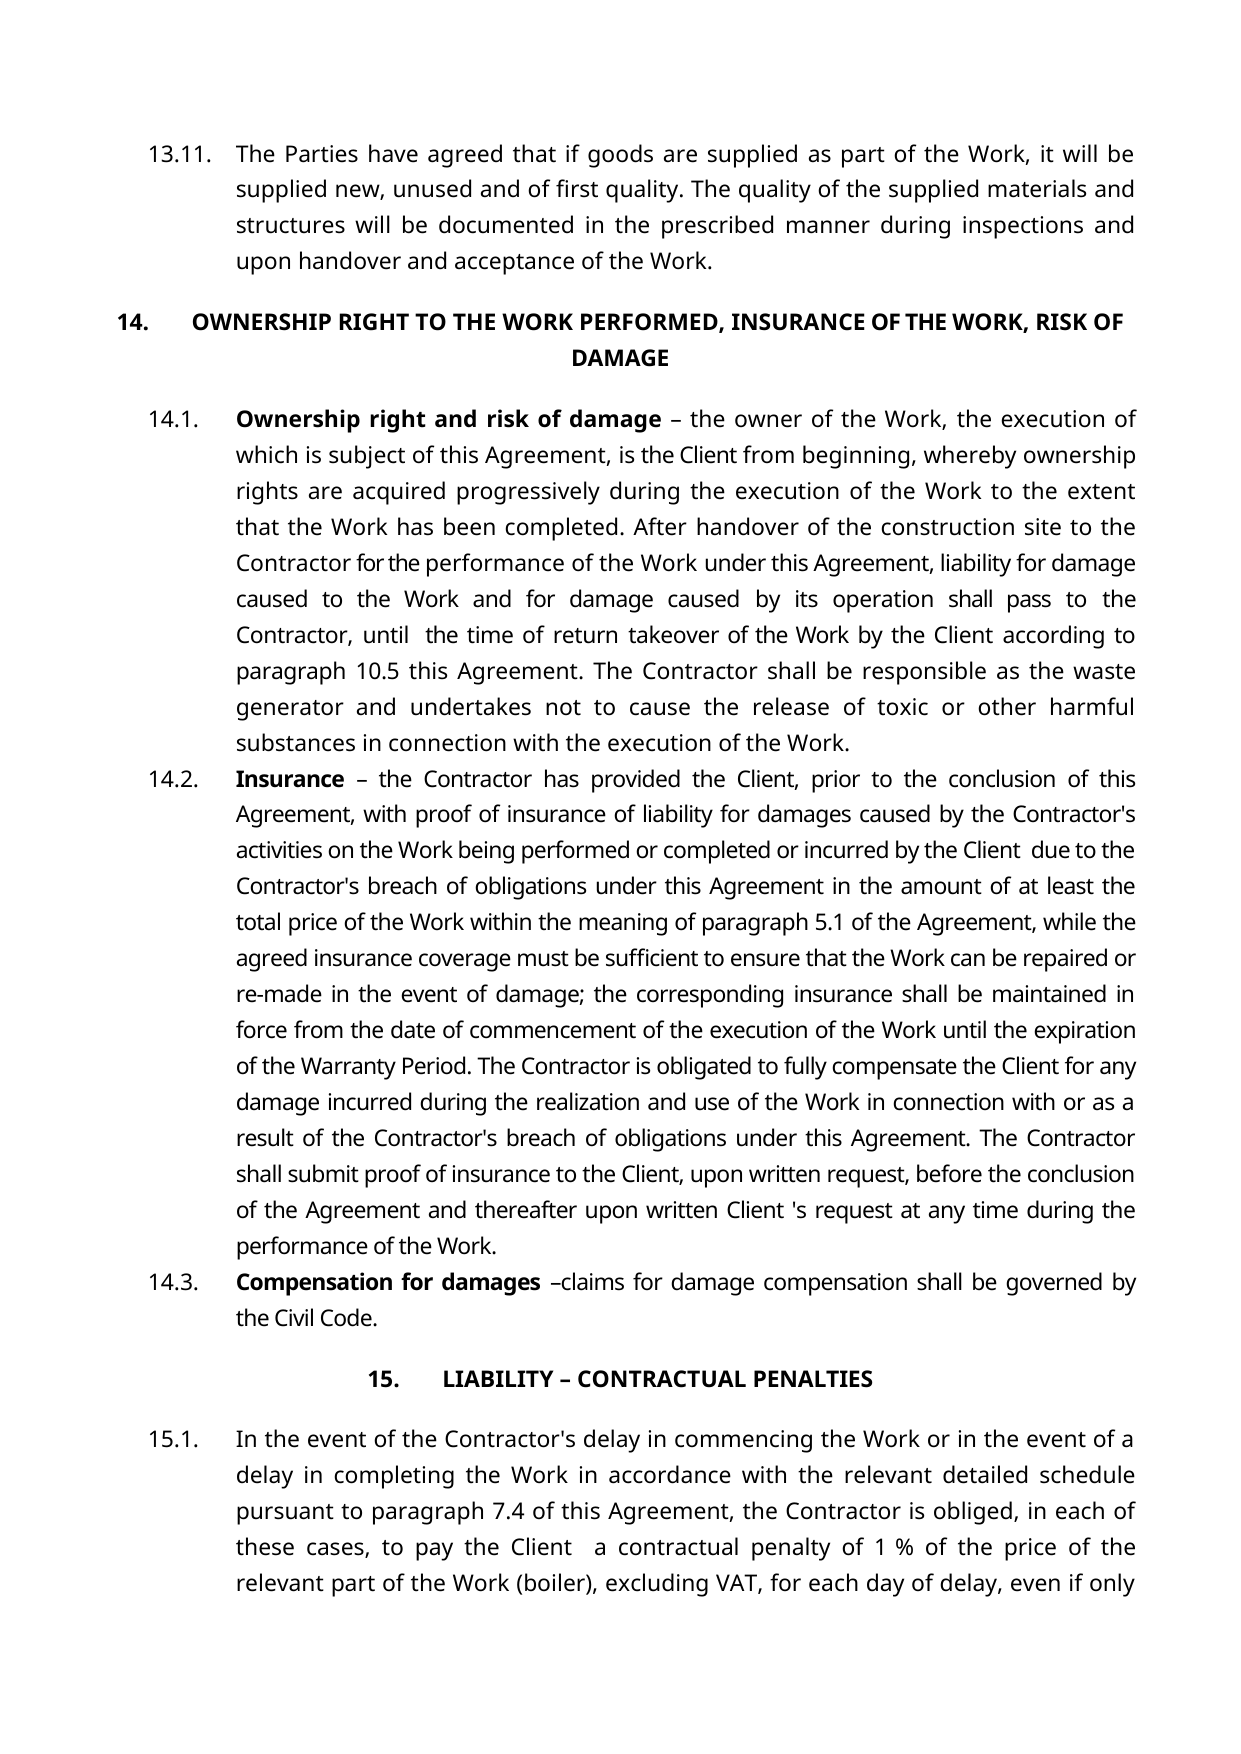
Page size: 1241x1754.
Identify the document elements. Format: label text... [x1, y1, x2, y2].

subtitle OWNERSHIP RIGHT TO THE WORK PERFORMED, INSURANCE OF THE WORK, RISK OF DAMAGE [103, 306, 1137, 373]
list Compensation for damages –claims for damage compensation shall be governed by the Civil Code. [148, 1266, 1137, 1333]
list The Parties have agreed that if goods are supplied as part of the Work, it will be supplied new, unused and of first quality. The quality of the supplied materials and structures will be documented in the prescribed manner during inspections and upon handover and acceptance of the Work. [148, 137, 1137, 277]
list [148, 1423, 1137, 1598]
list Insurance – the Contractor has provided the Client, prior to the conclusion of this Agreement, with proof of insurance of liability for damages caused by the Contractor's activities on the Work being performed or completed or incurred by the Client due to the Contractor's breach of obligations under this Agreement in the amount of at least the total price of the Work within the meaning of paragraph 5.1 of the Agreement, while the agreed insurance coverage must be sufficient to ensure that the Work can be repaired or re-made in the event of damage; the corresponding insurance shall be maintained in force from the date of commencement of the execution of the Work until the expiration of the Warranty Period. The Contractor is obligated to fully compensate the Client for any damage incurred during the realization and use of the Work in connection with or as a result of the Contractor's breach of obligations under this Agreement. The Contractor shall submit proof of insurance to the Client, upon written request, before the conclusion of the Agreement and thereafter upon written Client 's request at any time during the performance of the Work. [148, 762, 1137, 1261]
subtitle LIABILITY – CONTRACTUAL PENALTIES [103, 1362, 1137, 1394]
list Ownership right and risk of damage – the owner of the Work, the execution of which is subject of this Agreement, is the Client from beginning, whereby ownership rights are acquired progressively during the execution of the Work to the extent that the Work has been completed. After handover of the construction site to the Contractor for the performance of the Work under this Agreement, liability for damage caused to the Work and for damage caused by its operation shall pass to the Contractor, until the time of return takeover of the Work by the Client according to paragraph 10.5 this Agreement. The Contractor shall be responsible as the waste generator and undertakes not to cause the release of toxic or other harmful substances in connection with the execution of the Work. [148, 403, 1137, 758]
